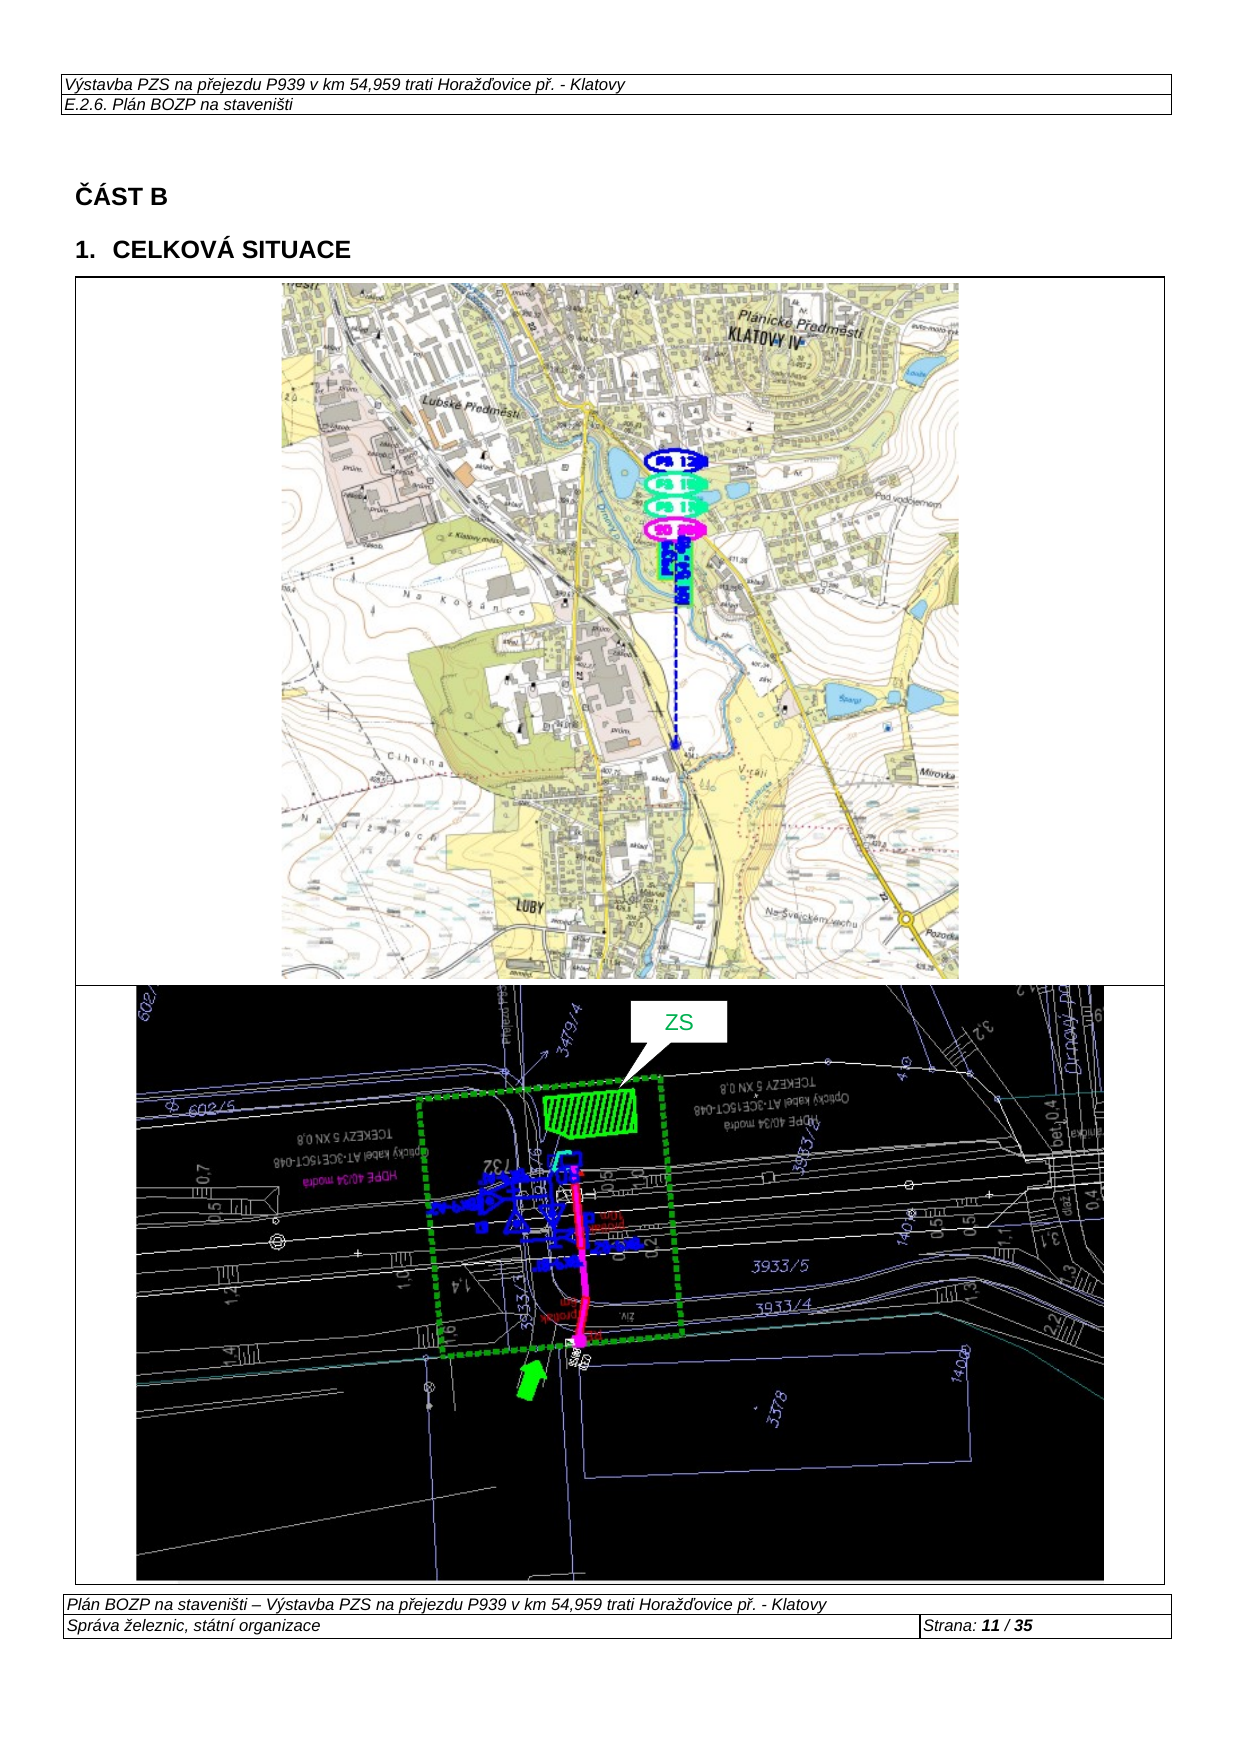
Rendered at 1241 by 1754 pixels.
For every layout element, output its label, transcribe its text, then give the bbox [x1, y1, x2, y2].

subtitle Celková situace [75, 235, 1165, 264]
picture [281, 283, 959, 979]
table_cell [1104, 986, 1164, 1584]
picture [136, 985, 1104, 1584]
table_header [76, 278, 1164, 984]
table_cell [76, 986, 136, 1584]
subtitle část B [75, 181, 1165, 210]
